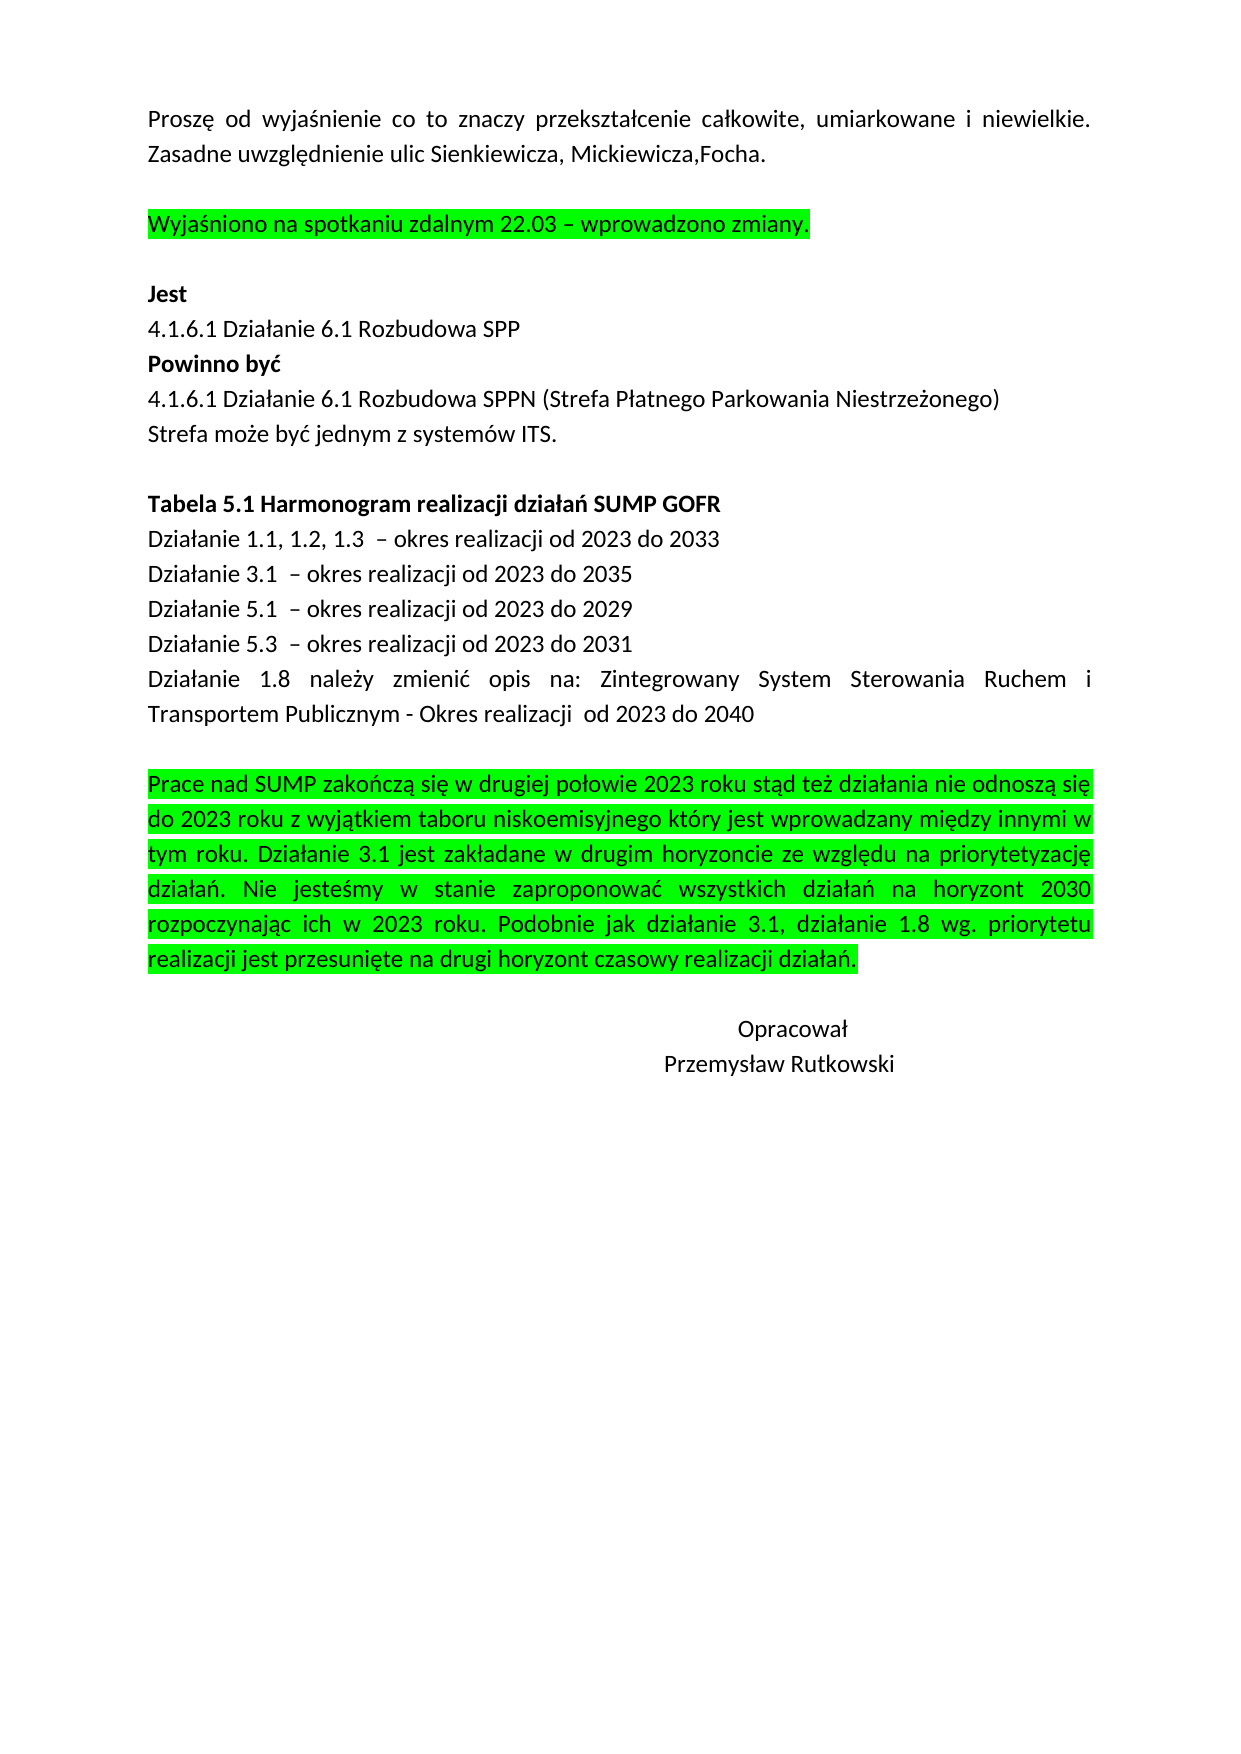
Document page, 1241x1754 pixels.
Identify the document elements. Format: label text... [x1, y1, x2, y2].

text Proszę od wyjaśnienie co to znaczy przekształcenie całkowite, umiarkowane i niewielkie. Zasadne uwzględnienie ulic Sienkiewicza, Mickiewicza,Focha. [148, 103, 1093, 169]
text Działanie 5.3 – okres realizacji od 2023 do 2031 [148, 628, 1093, 659]
text Strefa może być jednym z systemów ITS. [148, 418, 1093, 449]
text Przemysław Rutkowski [590, 1048, 1093, 1079]
text Działanie 1.8 należy zmienić opis na: Zintegrowany System Sterowania Ruchem i Transportem Publicznym - Okres realizacji od 2023 do 2040 [148, 663, 1093, 729]
text Działanie 5.1 – okres realizacji od 2023 do 2029 [148, 593, 1093, 624]
text 4.1.6.1 Działanie 6.1 Rozbudowa SPP [148, 313, 1093, 344]
text Działanie 3.1 – okres realizacji od 2023 do 2035 [148, 558, 1093, 589]
text Prace nad SUMP zakończą się w drugiej połowie 2023 roku stąd też działania nie odnoszą się do 2023 roku z wyjątkiem taboru niskoemisyjnego który jest wprowadzany między innymi w tym roku. Działanie 3.1 jest zakładane w drugim horyzoncie ze względu na priorytetyzację działań. Nie jesteśmy w stanie zaproponować wszystkich działań na horyzont 2030 rozpoczynając ich w 2023 roku. Podobnie jak działanie 3.1, działanie 1.8 wg. priorytetu realizacji jest przesunięte na drugi horyzont czasowy realizacji działań. [148, 939, 1093, 974]
text Jest [148, 278, 1093, 309]
text 4.1.6.1 Działanie 6.1 Rozbudowa SPPN (Strefa Płatnego Parkowania Niestrzeżonego) [148, 383, 1093, 414]
text Działanie 1.1, 1.2, 1.3 – okres realizacji od 2023 do 2033 [148, 523, 1093, 554]
text Powinno być [148, 348, 1093, 379]
text Tabela 5.1 Harmonogram realizacji działań SUMP GOFR [148, 488, 1093, 519]
text Opracował [148, 1013, 1093, 1044]
text Wyjaśniono na spotkaniu zdalnym 22.03 – wprowadzono zmiany. [148, 208, 1093, 239]
